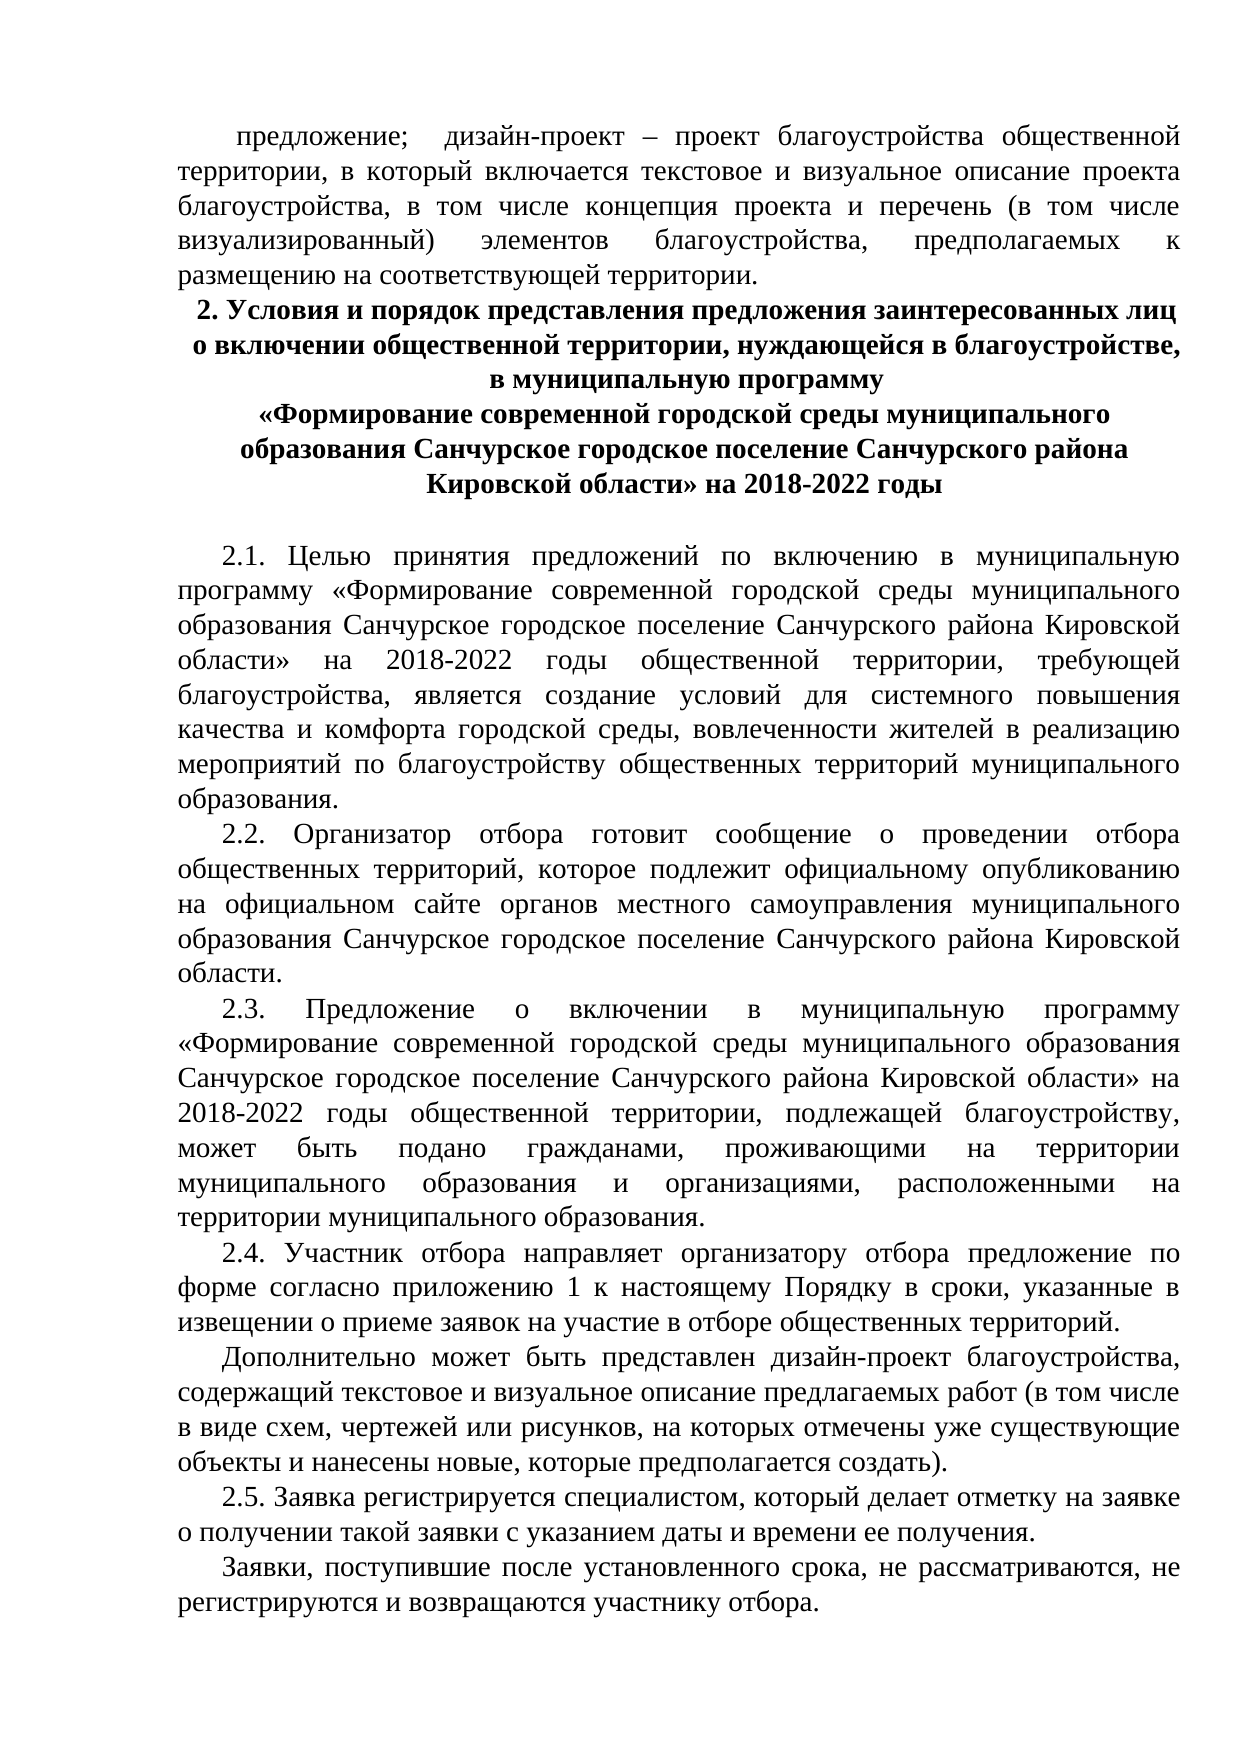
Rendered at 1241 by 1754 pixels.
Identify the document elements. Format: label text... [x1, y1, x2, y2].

text Дополнительно может быть представлен дизайн-проект благоустройства, содержащий текстовое и визуальное описание предлагаемых работ (в том числе в виде схем, чертежей или рисунков, на которых отмечены уже существующие объекты и нанесены новые, которые предполагается создать). [177, 1339, 1181, 1477]
text 2.1. Целью принятия предложений по включению в муниципальную программу «Формирование современной городской среды муниципального образования Санчурское городское поселение Санчурского района Кировской области» на 2018-2022 годы общественной территории, требующей благоустройства, является создание условий для системного повышения качества и комфорта городской среды, вовлеченности жителей в реализацию мероприятий по благоустройству общественных территорий муниципального образования. [177, 538, 1181, 815]
text предложение; дизайн-проект – проект благоустройства общественной территории, в который включается текстовое и визуальное описание проекта благоустройства, в том числе концепция проекта и перечень (в том числе визуализированный) элементов благоустройства, предполагаемых к размещению на соответствующей территории. [177, 118, 1181, 291]
text 2.3. Предложение о включении в муниципальную программу «Формирование современной городской среды муниципального образования Санчурское городское поселение Санчурского района Кировской области» на 2018-2022 годы общественной территории, подлежащей благоустройству, может быть подано гражданами, проживающими на территории муниципального образования и организациями, расположенными на территории муниципального образования. [177, 991, 1181, 1233]
text 2.2. Организатор отбора готовит сообщение о проведении отбора общественных территорий, которое подлежит официальному опубликованию на официальном сайте органов местного самоуправления муниципального образования Санчурское городское поселение Санчурского района Кировской области. [177, 816, 1181, 989]
text 2. Условия и порядок представления предложения заинтересованных лиц о включении общественной территории, нуждающейся в благоустройстве, в муниципальную программу [192, 292, 1181, 395]
text 2.5. Заявка регистрируется специалистом, который делает отметку на заявке о получении такой заявки с указанием даты и времени ее получения. [177, 1479, 1182, 1547]
text 2.4. Участник отбора направляет организатору отбора предложение по форме согласно приложению 1 к настоящему Порядку в сроки, указанные в извещении о приеме заявок на участие в отборе общественных территорий. [177, 1235, 1181, 1338]
text Заявки, поступившие после установленного срока, не рассматриваются, не регистрируются и возвращаются участнику отбора. [177, 1549, 1181, 1618]
subtitle «Формирование современной городской среды муниципального образования Санчурское городское поселение Санчурского района Кировской области» на 2018-2022 годы [192, 396, 1177, 499]
